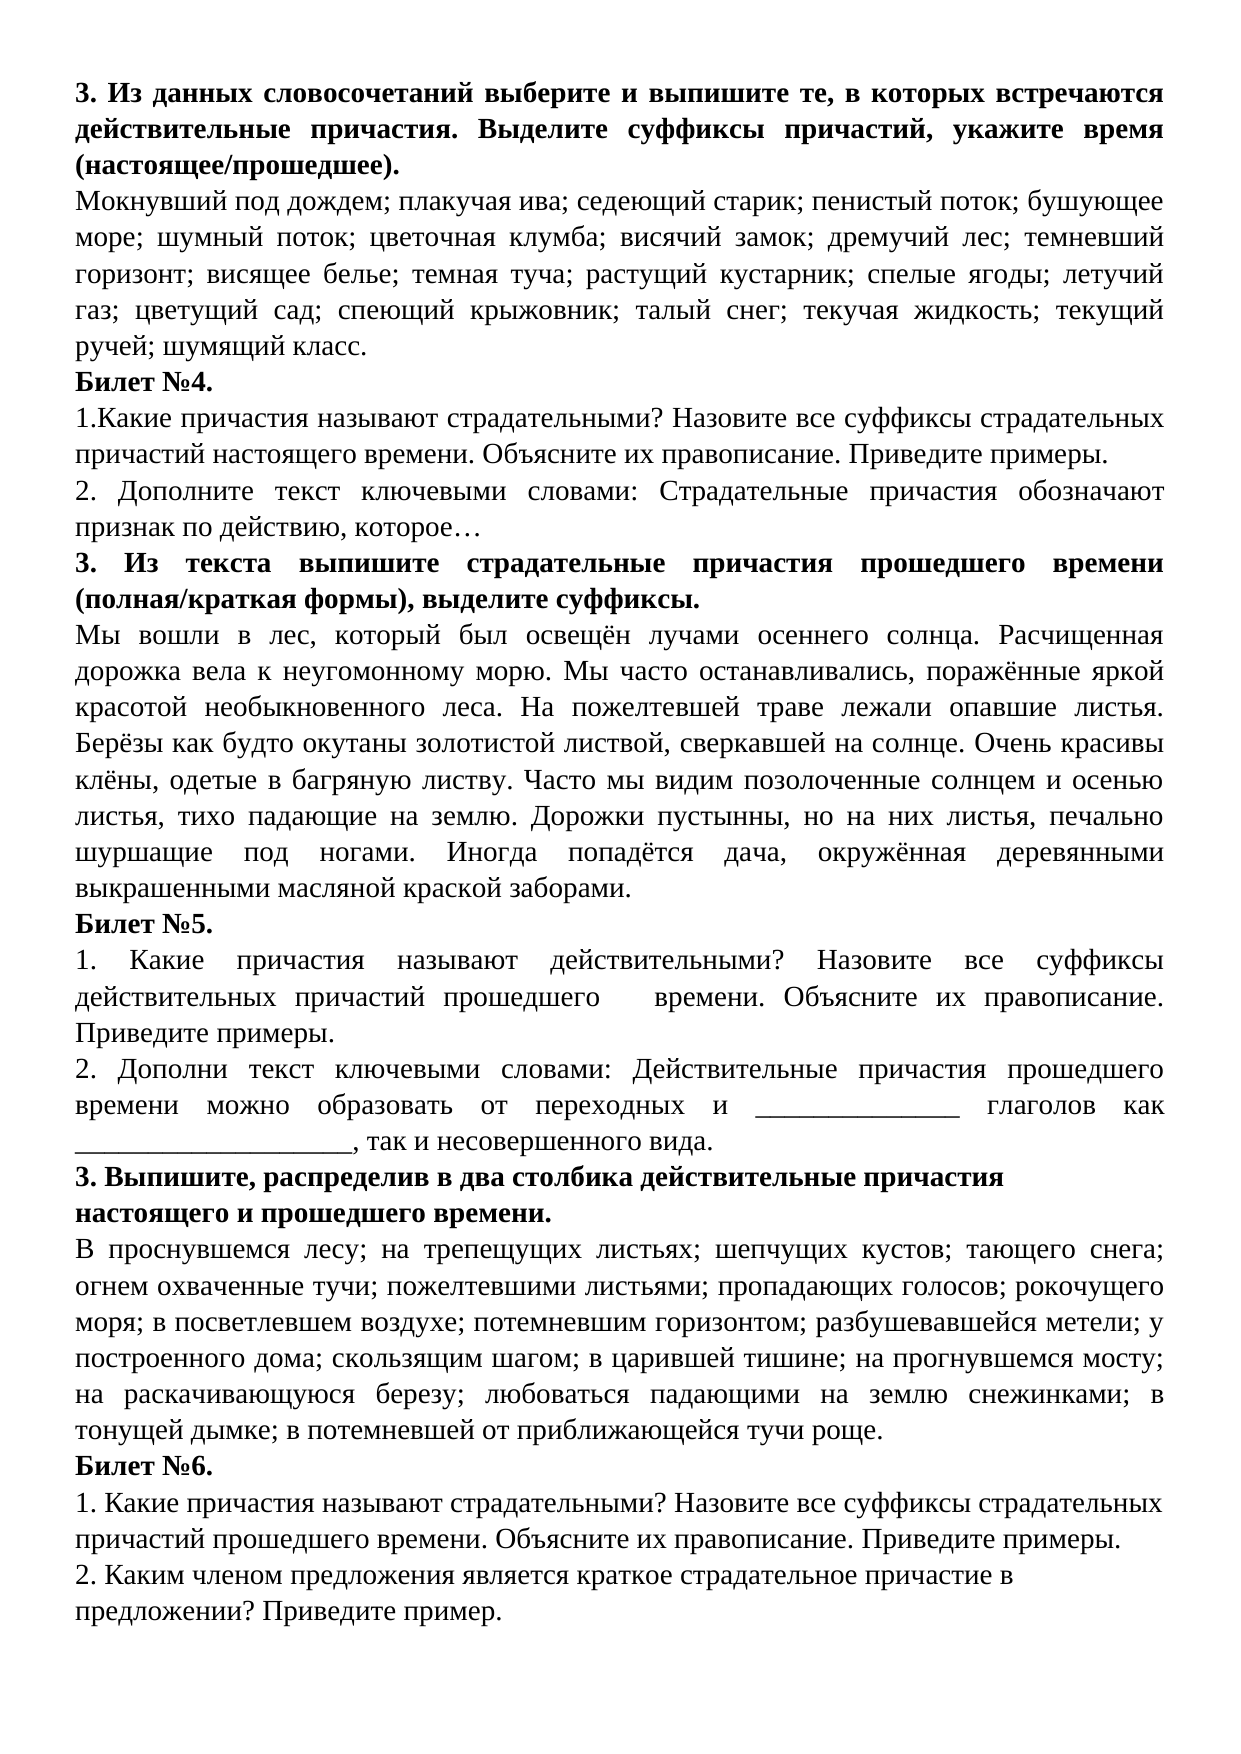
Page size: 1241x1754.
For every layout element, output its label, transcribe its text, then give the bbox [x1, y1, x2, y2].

text 3. Выпишите, распределив в два столбика действительные причастия настоящего и прошедшего времени. [75, 1159, 1165, 1229]
text 2. Дополните текст ключевыми словами: Страдательные причастия обозначают признак по действию, которое… [75, 473, 1165, 542]
text 1.Какие причастия называют страдательными? Назовите все суффиксы страдательных причастий настоящего времени. Объясните их правописание. Приведите примеры. [75, 400, 1165, 470]
text В проснувшемся лесу; на трепещущих листьях; шепчущих кустов; тающего снега; огнем охваченные тучи; пожелтевшими листьями; пропадающих голосов; рокочущего моря; в посветлевшем воздухе; потемневшим горизонтом; разбушевавшейся метели; у построенного дома; скользящим шагом; в царившей тишине; на прогнувшемся мосту; на раскачивающуюся березу; любоваться падающими на землю снежинками; в тонущей дымке; в потемневшей от приближающейся тучи роще. [75, 1232, 1165, 1446]
text Мокнувший под дождем; плакучая ива; седеющий старик; пенистый поток; бушующее море; шумный поток; цветочная клумба; висячий замок; дремучий лес; темневший горизонт; висящее белье; темная туча; растущий кустарник; спелые ягоды; летучий газ; цветущий сад; спеющий крыжовник; талый снег; текучая жидкость; текущий ручей; шумящий класс. [75, 183, 1165, 362]
text 1. Какие причастия называют страдательными? Назовите все суффиксы страдательных причастий прошедшего времени. Объясните их правописание. Приведите примеры. [75, 1485, 1165, 1554]
text Билет №5. [75, 906, 1165, 940]
text 3. Из данных словосочетаний выберите и выпишите те, в которых встречаются действительные причастия. Выделите суффиксы причастий, укажите время (настоящее/прошедшее). [75, 75, 1165, 181]
text 2. Дополни текст ключевыми словами: Действительные причастия прошедшего времени можно образовать от переходных и ______________ глаголов как ___________________, так и несовершенного вида. [75, 1051, 1165, 1157]
text 2. Каким членом предложения является краткое страдательное причастие в предложении? Приведите пример. [75, 1557, 1165, 1627]
text Билет №4. [75, 364, 1165, 398]
text 1. Какие причастия называют действительными? Назовите все суффиксы действительных причастий прошедшего времени. Объясните их правописание. Приведите примеры. [75, 942, 1165, 1048]
text Мы вошли в лес, который был освещён лучами осеннего солнца. Расчищенная дорожка вела к неугомонному морю. Мы часто останавливались, поражённые яркой красотой необыкновенного леса. На пожелтевшей траве лежали опавшие листья. Берёзы как будто окутаны золотистой листвой, сверкавшей на солнце. Очень красивы клёны, одетые в багряную листву. Часто мы видим позолоченные солнцем и осенью листья, тихо падающие на землю. Дорожки пустынны, но на них листья, печально шуршащие под ногами. Иногда попадётся дача, окружённая деревянными выкрашенными масляной краской заборами. [75, 617, 1165, 904]
text 3. Из текста выпишите страдательные причастия прошедшего времени (полная/краткая формы), выделите суффиксы. [75, 545, 1165, 614]
text Билет №6. [75, 1448, 1165, 1482]
